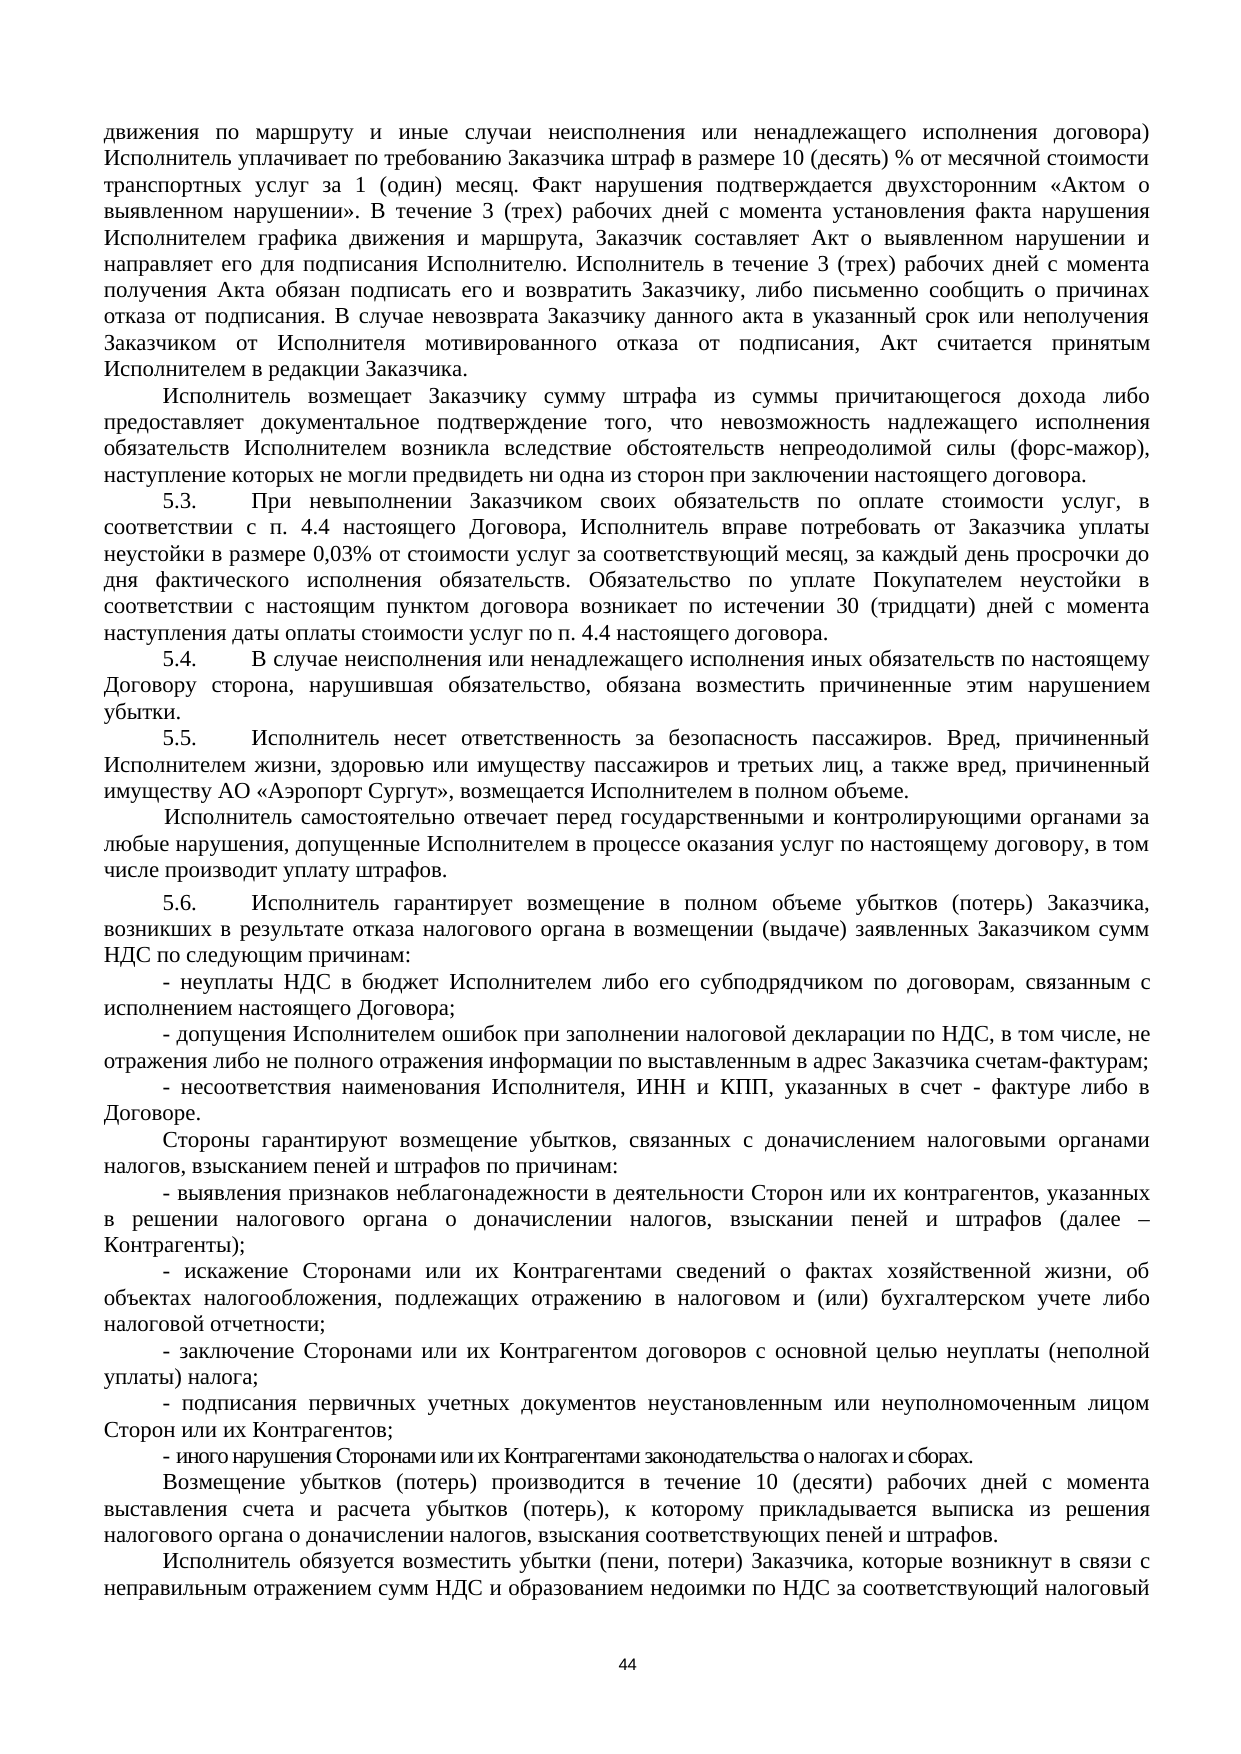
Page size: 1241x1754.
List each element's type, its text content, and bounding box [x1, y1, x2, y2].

text - неуплаты НДС в бюджет Исполнителем либо его субподрядчиком по договорам, связанным с исполнением настоящего Договора; [103, 968, 1152, 1020]
list Исполнитель несет ответственность за безопасность пассажиров. Вред, причиненный Исполнителем жизни, здоровью или имуществу пассажиров и третьих лиц, а также вред, причиненный имуществу АО «Аэропорт Сургут», возмещается Исполнителем в полном объеме. [103, 724, 1152, 803]
text - заключение Сторонами или их Контрагентом договоров с основной целью неуплаты (неполной уплаты) налога; [103, 1337, 1152, 1389]
text - искажение Сторонами или их Контрагентами сведений о фактах хозяйственной жизни, об объектах налогообложения, подлежащих отражению в налоговом и (или) бухгалтерском учете либо налоговой отчетности; [103, 1258, 1152, 1337]
text - подписания первичных учетных документов неустановленным или неуполномоченным лицом Сторон или их Контрагентов; [103, 1389, 1152, 1442]
list В случае неисполнения или ненадлежащего исполнения иных обязательств по настоящему Договору сторона, нарушившая обязательство, обязана возместить причиненные этим нарушением убытки. [103, 645, 1152, 724]
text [103, 1547, 1152, 1600]
text - несоответствия наименования Исполнителя, ИНН и КПП, указанных в счет - фактуре либо в Договоре. [103, 1073, 1152, 1126]
text - допущения Исполнителем ошибок при заполнении налоговой декларации по НДС, в том числе, не отражения либо не полного отражения информации по выставленным в адрес Заказчика счетам-фактурам; [103, 1020, 1152, 1073]
text Возмещение убытков (потерь) производится в течение 10 (десяти) рабочих дней с момента выставления счета и расчета убытков (потерь), к которому прикладывается выписка из решения налогового органа о доначислении налогов, взыскания соответствующих пеней и штрафов. [103, 1468, 1152, 1547]
list Исполнитель гарантирует возмещение в полном объеме убытков (потерь) Заказчика, возникших в результате отказа налогового органа в возмещении (выдаче) заявленных Заказчиком сумм НДС по следующим причинам: [103, 889, 1152, 968]
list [103, 118, 1152, 382]
text Исполнитель самостоятельно отвечает перед государственными и контролирующими органами за любые нарушения, допущенные Исполнителем в процессе оказания услуг по настоящему договору, в том числе производит уплату штрафов. [103, 803, 1152, 882]
text - иного нарушения Сторонами или их Контрагентами законодательства о налогах и сборах. [103, 1442, 1152, 1468]
text - выявления признаков неблагонадежности в деятельности Сторон или их контрагентов, указанных в решении налогового органа о доначислении налогов, взыскании пеней и штрафов (далее – Контрагенты); [103, 1178, 1152, 1258]
text Исполнитель возмещает Заказчику сумму штрафа из суммы причитающегося дохода либо предоставляет документальное подтверждение того, что невозможность надлежащего исполнения обязательств Исполнителем возникла вследствие обстоятельств непреодолимой силы (форс-мажор), наступление которых не могли предвидеть ни одна из сторон при заключении настоящего договора. [103, 382, 1152, 487]
list При невыполнении Заказчиком своих обязательств по оплате стоимости услуг, в соответствии с п. 4.4 настоящего Договора, Исполнитель вправе потребовать от Заказчика уплаты неустойки в размере 0,03% от стоимости услуг за соответствующий месяц, за каждый день просрочки до дня фактического исполнения обязательств. Обязательство по уплате Покупателем неустойки в соответствии с настоящим пунктом договора возникает по истечении 30 (тридцати) дней с момента наступления даты оплаты стоимости услуг по п. 4.4 настоящего договора. [103, 487, 1152, 645]
text Стороны гарантируют возмещение убытков, связанных с доначислением налоговыми органами налогов, взысканием пеней и штрафов по причинам: [103, 1126, 1152, 1178]
